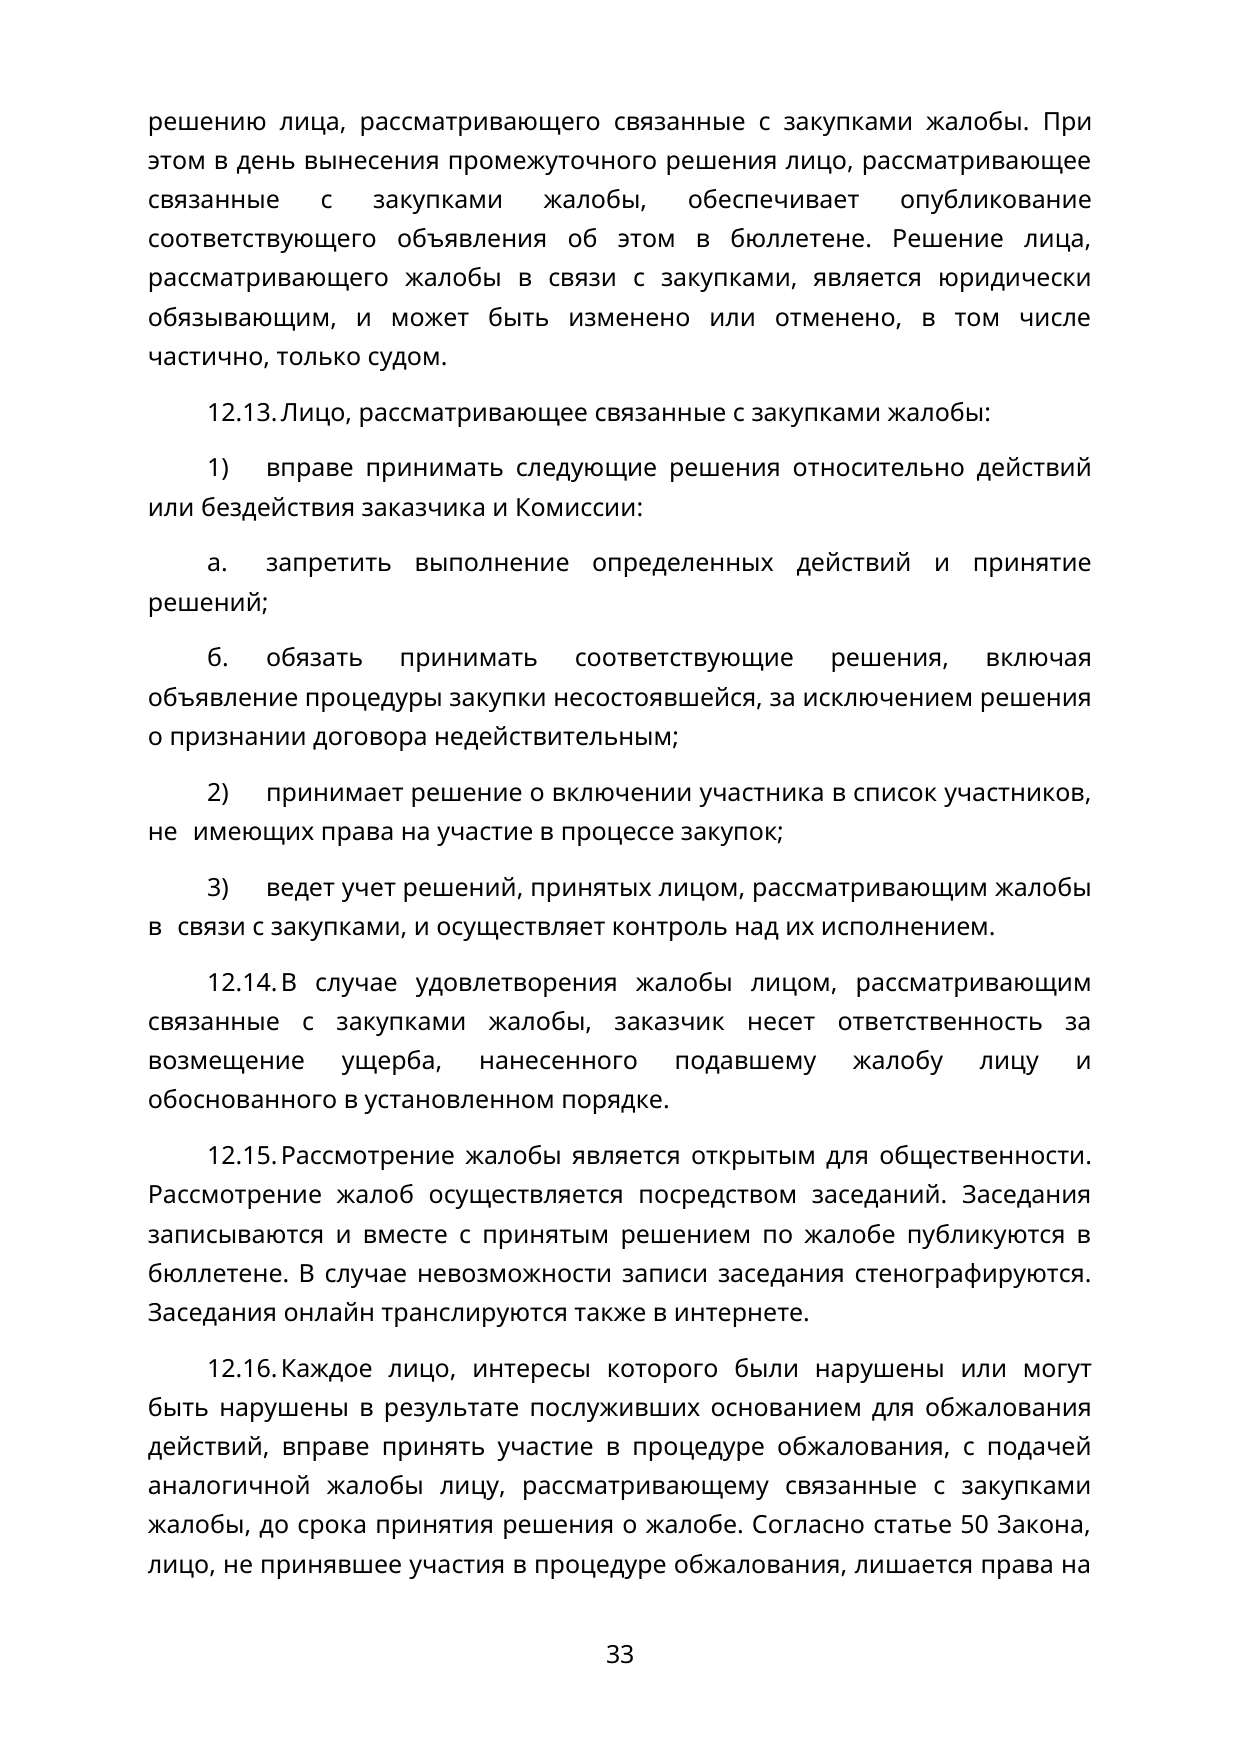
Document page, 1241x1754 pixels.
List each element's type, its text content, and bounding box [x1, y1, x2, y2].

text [148, 103, 1092, 372]
text 3) ведет учет решений, принятых лицом, рассматривающим жалобы в связи с закупками, и осуществляет контроль над их исполнением. [148, 869, 1092, 943]
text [148, 1351, 1092, 1580]
text б. обязать принимать соответствующие решения, включая объявление процедуры закупки несостоявшейся, за исключением решения о признании договора недействительным; [148, 640, 1092, 752]
text 12.13. Лицо, рассматривающее связанные с закупками жалобы: [148, 394, 1092, 428]
text 2) принимает решение о включении участника в список участников, не имеющих права на участие в процессе закупок; [148, 774, 1092, 848]
text 1) вправе принимать следующие решения относительно действий или бездействия заказчика и Комиссии: [148, 450, 1092, 523]
text 12.14. В случае удовлетворения жалобы лицом, рассматривающим связанные с закупками жалобы, заказчик несет ответственность за возмещение ущерба, нанесенного подавшему жалобу лицу и обоснованного в установленном порядке. [148, 965, 1092, 1116]
text 12.15. Рассмотрение жалобы является открытым для общественности. Рассмотрение жалоб осуществляется посредством заседаний. Заседания записываются и вместе с принятым решением по жалобе публикуются в бюллетене. В случае невозможности записи заседания стенографируются. Заседания онлайн транслируются также в интернете. [148, 1138, 1092, 1329]
text а. запретить выполнение определенных действий и принятие решений; [148, 545, 1092, 618]
